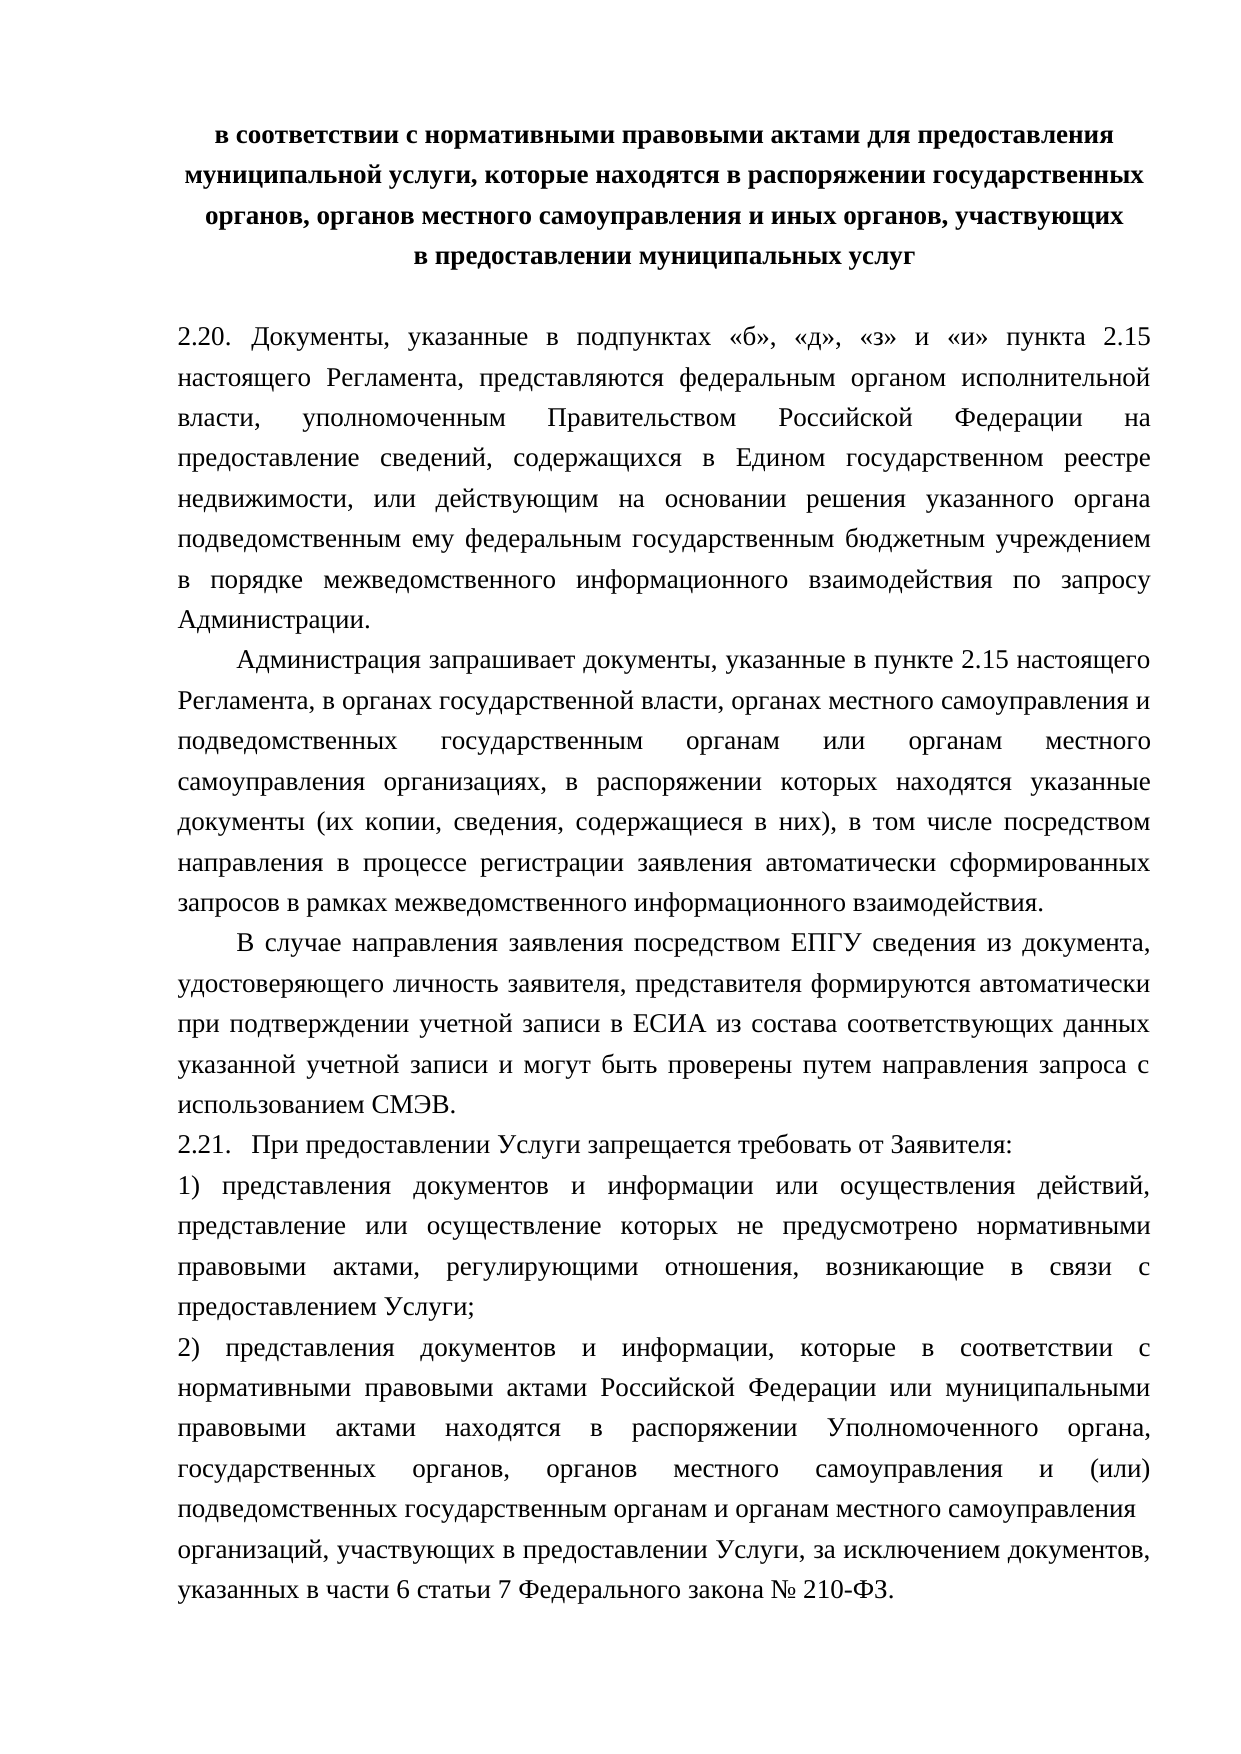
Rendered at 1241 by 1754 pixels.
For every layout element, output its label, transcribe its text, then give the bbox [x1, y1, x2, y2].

text 1) представления документов и информации или осуществления действий, представление или осуществление которых не предусмотрено нормативными правовыми актами, регулирующими отношения, возникающие в связи с предоставлением Услуги; [177, 1169, 1152, 1321]
text Администрация запрашивает документы, указанные в пункте 2.15 настоящего Регламента, в органах государственной власти, органах местного самоуправления и подведомственных государственным органам или органам местного самоуправления организациях, в распоряжении которых находятся указанные документы (их копии, сведения, содержащиеся в них), в том числе посредством направления в процессе регистрации заявления автоматически сформированных запросов в рамках межведомственного информационного взаимодействия. [177, 643, 1152, 917]
text В случае направления заявления посредством ЕПГУ сведения из документа, удостоверяющего личность заявителя, представителя формируются автоматически при подтверждении учетной записи в ЕСИА из состава соответствующих данных указанной учетной записи и могут быть проверены путем направления запроса с использованием СМЭВ. [177, 926, 1152, 1119]
text 2) представления документов и информации, которые в соответствии с нормативными правовыми актами Российской Федерации или муниципальными правовыми актами находятся в распоряжении Уполномоченного органа, государственных органов, органов местного самоуправления и (или) подведомственных государственным органам и органам местного самоуправления [177, 1331, 1152, 1523]
text в предоставлении муниципальных услуг [177, 239, 1152, 271]
text в соответствии с нормативными правовыми актами для предоставления [177, 118, 1152, 149]
text органов, органов местного самоуправления и иных органов, участвующих [177, 199, 1152, 230]
text муниципальной услуги, которые находятся в распоряжении государственных [177, 158, 1152, 190]
list Документы, указанные в подпунктах «б», «д», «з» и «и» пункта 2.15 настоящего Регламента, представляются федеральным органом исполнительной власти, уполномоченным Правительством Российской Федерации на предоставление сведений, содержащихся в Едином государственном реестре недвижимости, или действующим на основании решения указанного органа подведомственным ему федеральным государственным бюджетным учреждением в порядке межведомственного информационного взаимодействия по запросу Администрации. [177, 320, 1152, 634]
list При предоставлении Услуги запрещается требовать от Заявителя: [177, 1128, 1152, 1160]
text организаций, участвующих в предоставлении Услуги, за исключением документов, указанных в части 6 статьи 7 Федерального закона № 210-ФЗ. [177, 1533, 1152, 1604]
